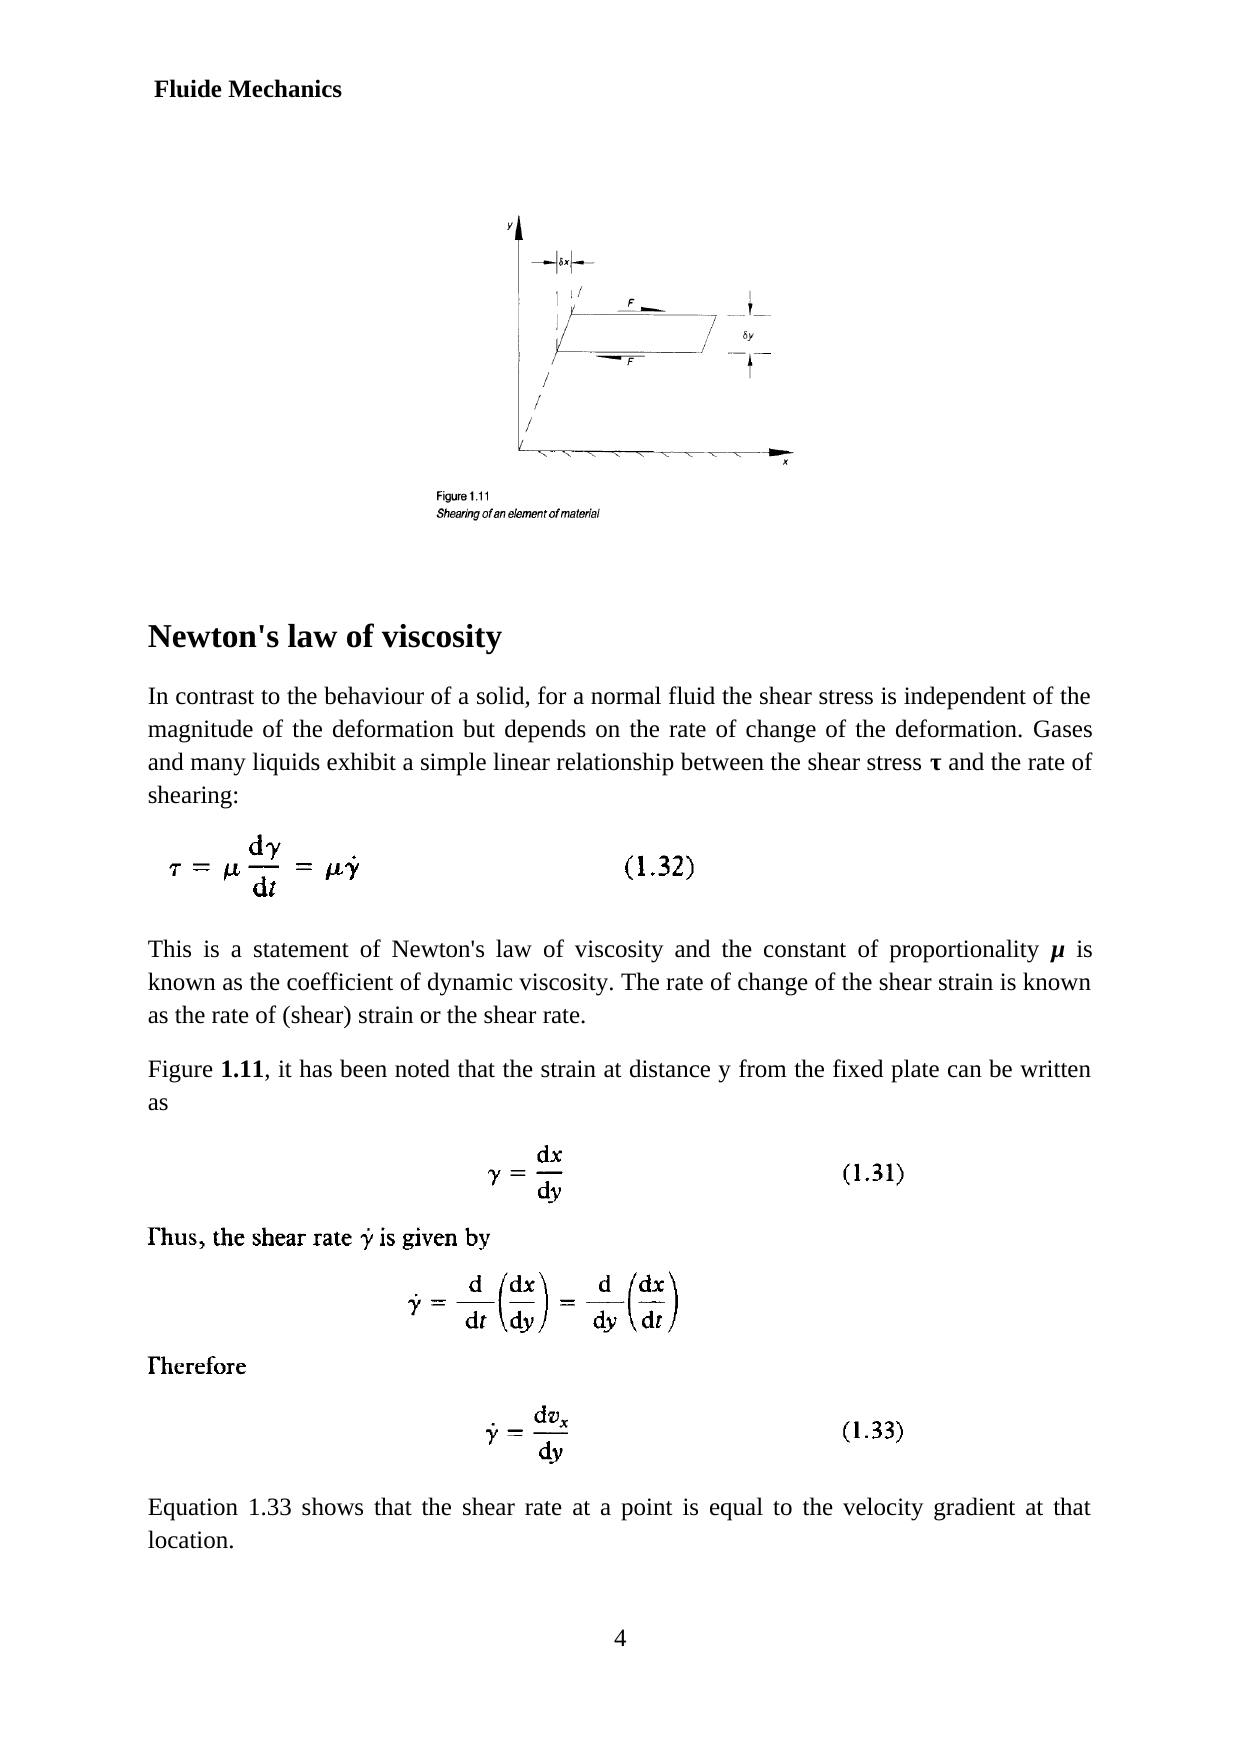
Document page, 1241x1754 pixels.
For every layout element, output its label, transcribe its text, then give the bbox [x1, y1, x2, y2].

text In contrast to the behaviour of a solid, for a normal fluid the shear stress is independent of the magnitude of the deformation but depends on the rate of change of the deformation. Gases and many liquids exhibit a simple linear relationship between the shear stress τ and the rate of shearing: [148, 681, 1093, 809]
text This is a statement of Newton's law of viscosity and the constant of proportionality μ is known as the coefficient of dynamic viscosity. The rate of change of the shear strain is known as the rate of (shear) strain or the shear rate. [148, 934, 1093, 1029]
picture [147, 1141, 915, 1467]
text Figure 1.11, it has been noted that the strain at distance y from the fixed plate can be written as [148, 1054, 1093, 1116]
picture [432, 201, 809, 526]
text Equation 1.33 shows that the shear rate at a point is equal to the velocity gradient at that location. [148, 1492, 1093, 1553]
picture [147, 833, 701, 909]
text Newton's law of viscosity [148, 616, 1093, 654]
